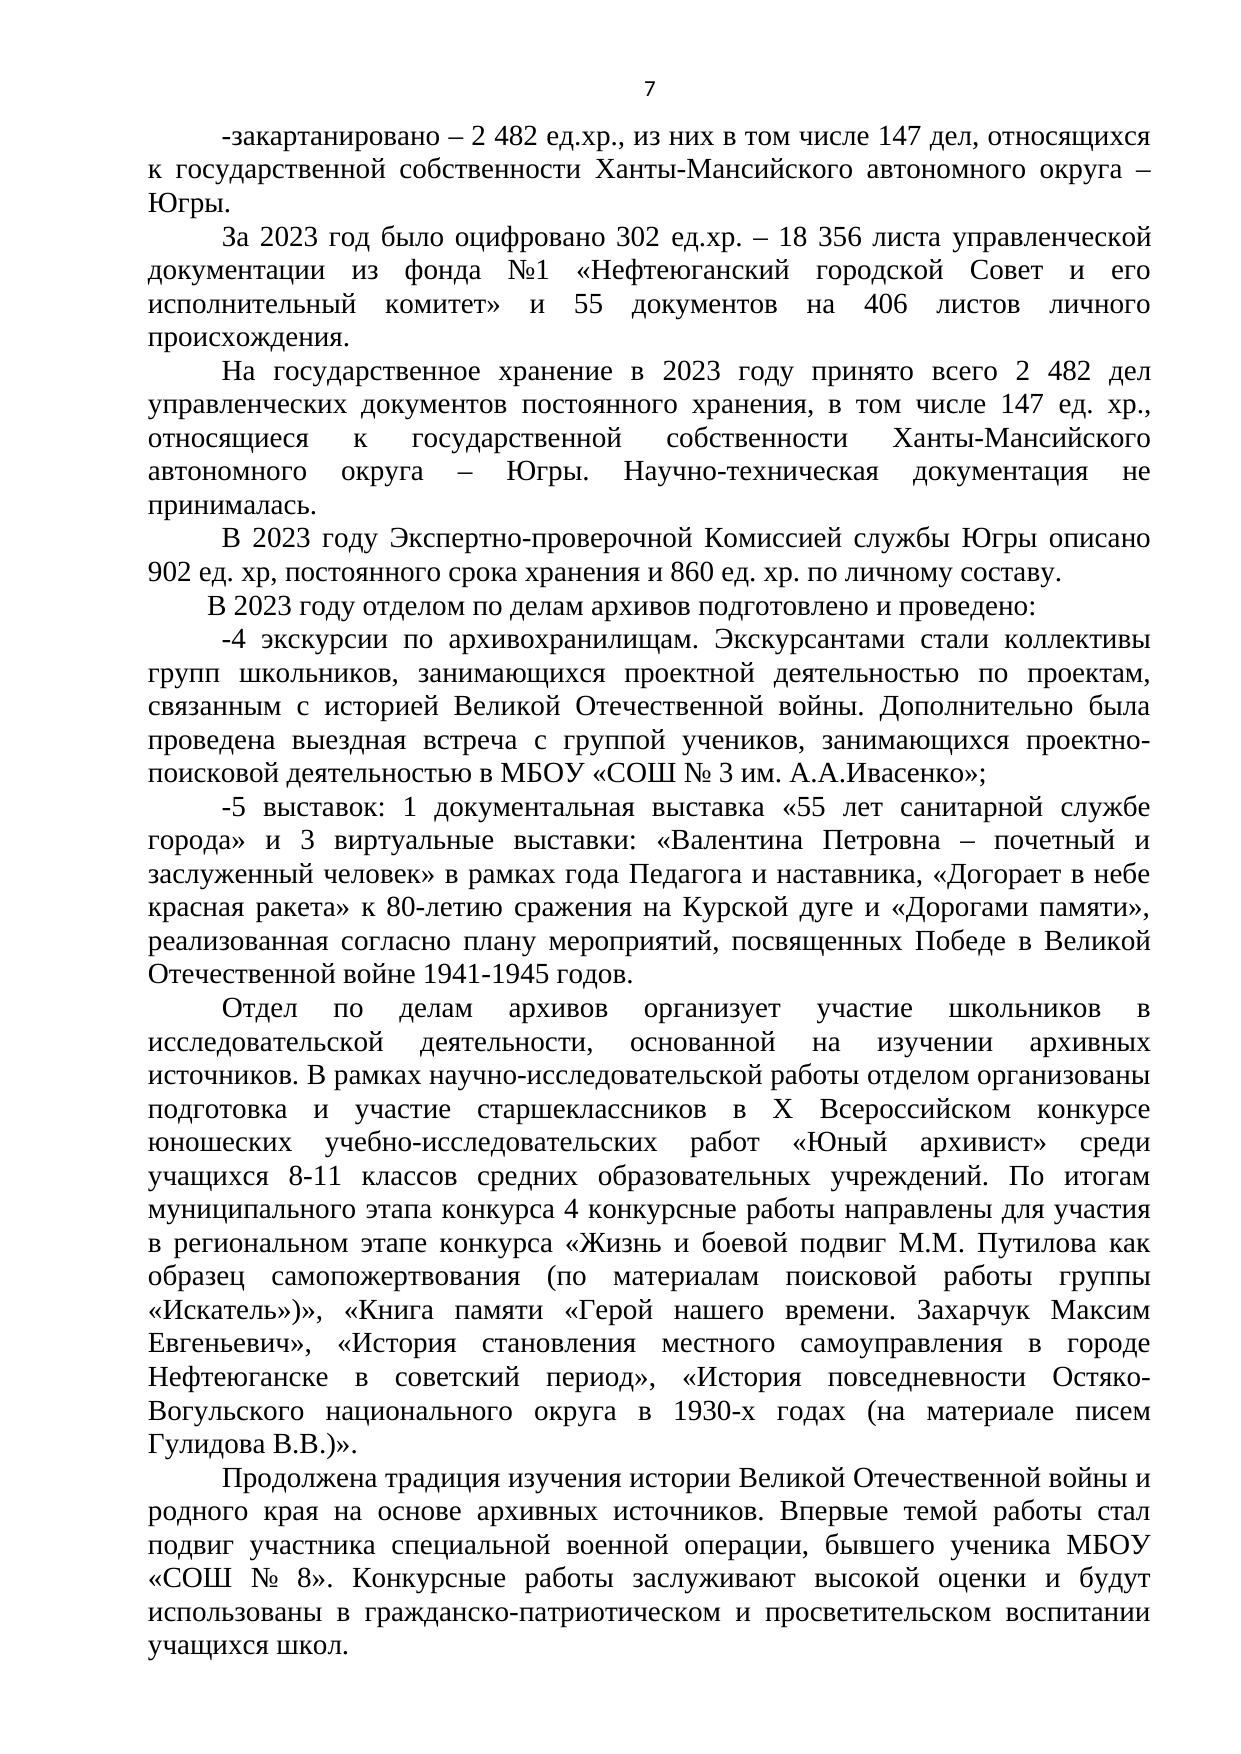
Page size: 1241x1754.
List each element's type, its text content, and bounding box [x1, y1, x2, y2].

text За 2023 год было оцифровано 302 ед.хр. – 18 356 листа управленческой документации из фонда №1 «Нефтеюганский городской Совет и его исполнительный комитет» и 55 документов на 406 листов личного происхождения. [148, 219, 1152, 353]
text Продолжена традиция изучения истории Великой Отечественной войны и родного края на основе архивных источников. Впервые темой работы стал подвиг участника специальной военной операции, бывшего ученика МБОУ «СОШ № 8». Конкурсные работы заслуживают высокой оценки и будут использованы в гражданско-патриотическом и просветительском воспитании учащихся школ. [148, 1460, 1152, 1661]
text -5 выставок: 1 документальная выставка «55 лет санитарной службе города» и 3 виртуальные выставки: «Валентина Петровна – почетный и заслуженный человек» в рамках года Педагога и наставника, «Догорает в небе красная ракета» к 80-летию сражения на Курской дуге и «Дорогами памяти», реализованная согласно плану мероприятий, посвященных Победе в Великой Отечественной войне 1941-1945 годов. [148, 789, 1152, 990]
text На государственное хранение в 2023 году принято всего 2 482 дел управленческих документов постоянного хранения, в том числе 147 ед. хр., относящиеся к государственной собственности Ханты-Мансийского автономного округа – Югры. Научно-техническая документация не принималась. [148, 353, 1152, 521]
text Отдел по делам архивов организует участие школьников в исследовательской деятельности, основанной на изучении архивных источников. В рамках научно-исследовательской работы отделом организованы подготовка и участие старшеклассников в X Всероссийском конкурсе юношеских учебно-исследовательских работ «Юный архивист» среди учащихся 8-11 классов средних образовательных учреждений. По итогам муниципального этапа конкурса 4 конкурсные работы направлены для участия в региональном этапе конкурса «Жизнь и боевой подвиг М.М. Путилова как образец самопожертвования (по материалам поисковой работы группы «Искатель»)», «Книга памяти «Герой нашего времени. Захарчук Максим Евгеньевич», «История становления местного самоуправления в городе Нефтеюганске в советский период», «История повседневности Остяко-Вогульского национального округа в 1930-х годах (на материале писем Гулидова В.В.)». [148, 990, 1152, 1460]
text В 2023 году Экспертно-проверочной Комиссией службы Югры описано 902 ед. хр, постоянного срока хранения и 860 ед. хр. по личному составу. [148, 521, 1152, 588]
text -4 экскурсии по архивохранилищам. Экскурсантами стали коллективы групп школьников, занимающихся проектной деятельностью по проектам, связанным с историей Великой Отечественной войны. Дополнительно была проведена выездная встреча с группой учеников, занимающихся проектно-поисковой деятельностью в МБОУ «СОШ № 3 им. А.А.Ивасенко»; [148, 621, 1152, 789]
text В 2023 году отделом по делам архивов подготовлено и проведено: [207, 588, 1152, 621]
text -закартанировано – 2 482 ед.хр., из них в том числе 147 дел, относящихся к государственной собственности Ханты-Мансийского автономного округа – Югры. [148, 118, 1152, 219]
